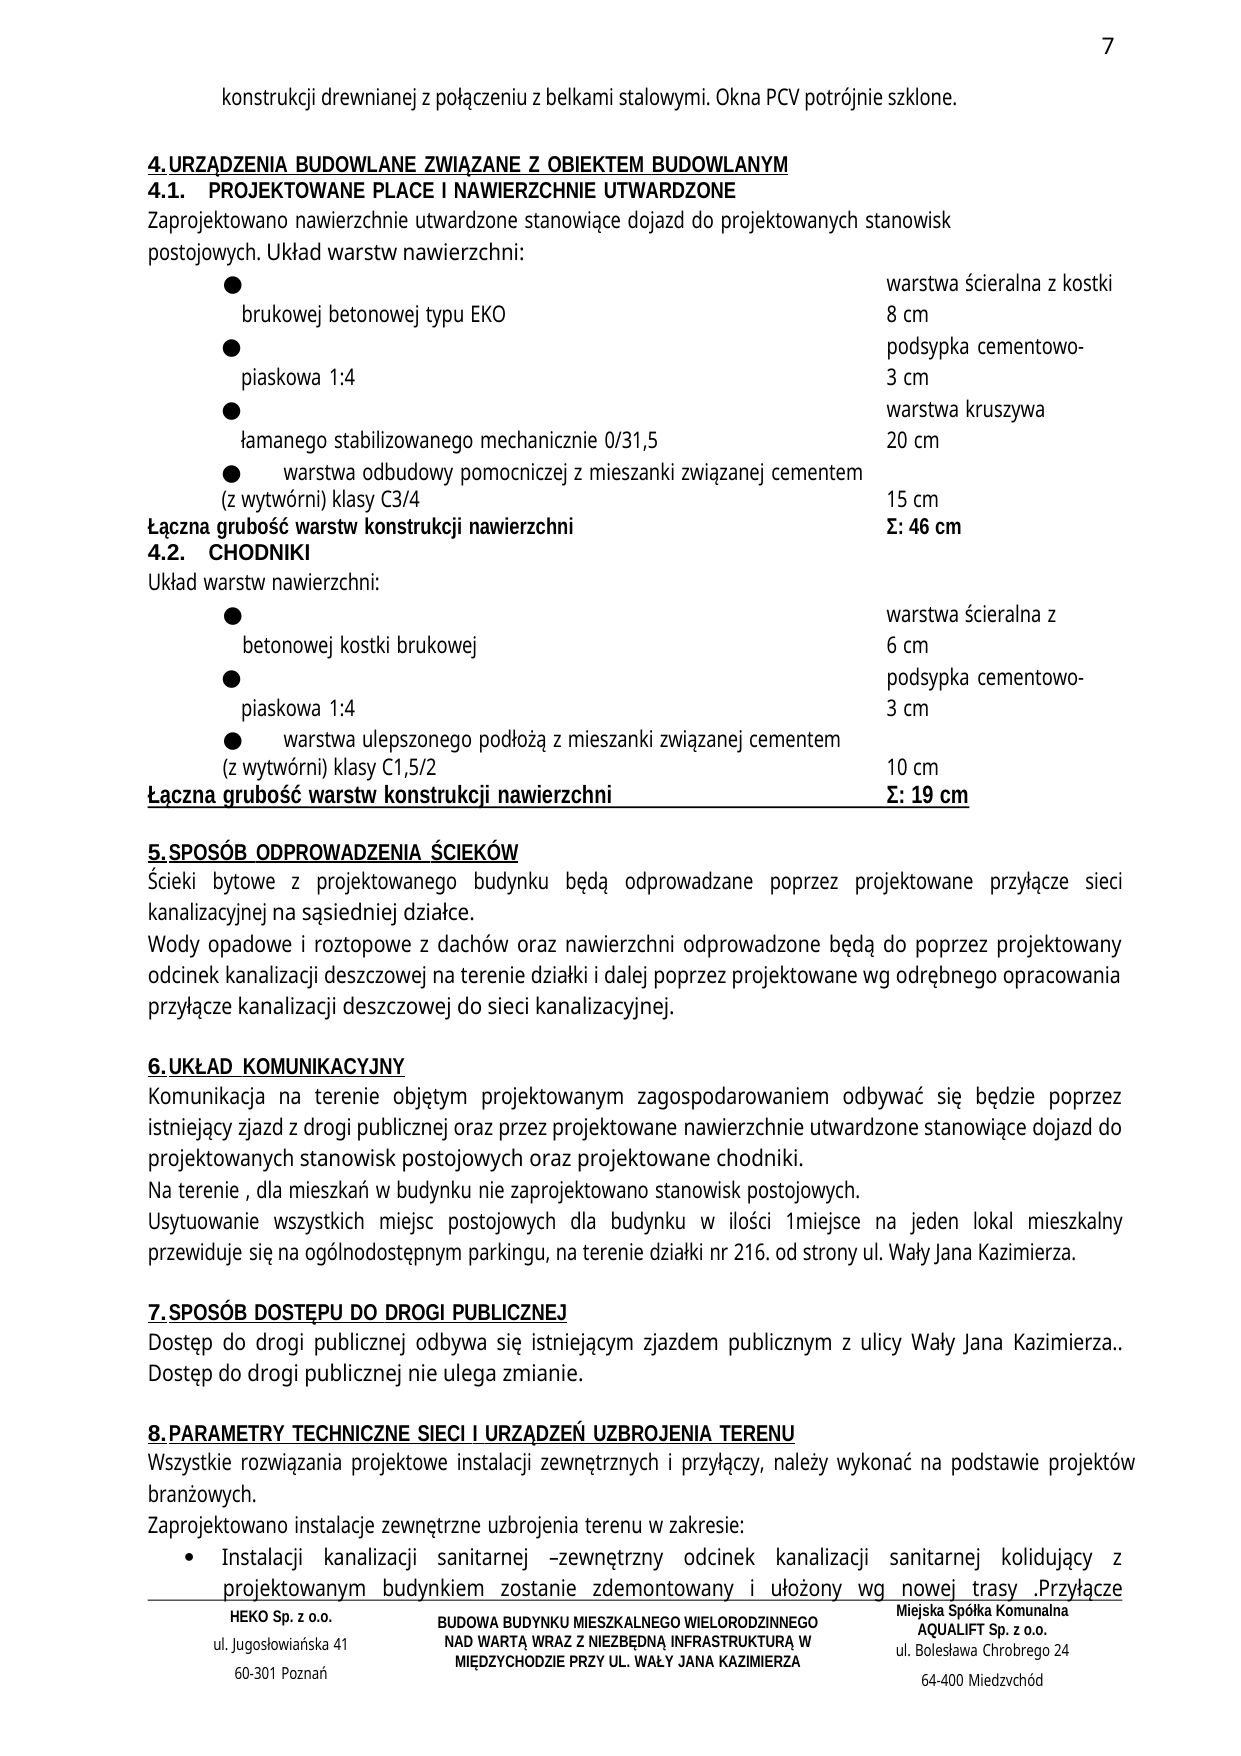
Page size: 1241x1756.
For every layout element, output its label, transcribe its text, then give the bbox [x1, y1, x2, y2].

list warstwa ulepszonego podłożą z mieszanki związanej cementem [223, 723, 1136, 754]
subtitle URZĄDZENIA BUDOWLANE ZWIĄZANE Z OBIEKTEM BUDOWLANYM [148, 151, 1136, 178]
list PROJEKTOWANE PLACE I NAWIERZCHNIE UTWARDZONE [148, 178, 1136, 204]
subtitle SPOSÓB DOSTĘPU DO DROGI PUBLICZNEJ [148, 1299, 1136, 1326]
text Dostęp do drogi publicznej odbywa się istniejącym zjazdem publicznym z ulicy Wały Jana Kazimierza.. Dostęp do drogi publicznej nie ulega zmianie. [148, 1326, 1123, 1388]
text Na terenie , dla mieszkań w budynku nie zaprojektowano stanowisk postojowych. [148, 1173, 1136, 1205]
text Zaprojektowano instalacje zewnętrzne uzbrojenia terenu w zakresie: [148, 1509, 1136, 1540]
subtitle PARAMETRY TECHNICZNE SIECI I URZĄDZEŃ UZBROJENIA TERENU [148, 1420, 1136, 1446]
text Zaprojektowano nawierzchnie utwardzone stanowiące dojazd do projektowanych stanowisk postojowych. Układ warstw nawierzchni: [148, 204, 1064, 267]
text (z wytwórni) klasy C3/4 15 cm [221, 487, 1136, 513]
list podsypka cementowo-piaskowa 1:4 3 cm [221, 661, 1136, 723]
list warstwa ścieralna z kostki brukowej betonowej typu EKO 8 cm [223, 267, 1136, 329]
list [221, 81, 1136, 112]
list podsypka cementowo-piaskowa 1:4 3 cm [221, 330, 1136, 392]
list warstwa odbudowy pomocniczej z mieszanki związanej cementem [221, 456, 1136, 487]
list CHODNIKI [148, 539, 1136, 566]
text Komunikacja na terenie objętym projektowanym zagospodarowaniem odbywać się będzie poprzez istniejący zjazd z drogi publicznej oraz przez projektowane nawierzchnie utwardzone stanowiące dojazd do projektowanych stanowisk postojowych oraz projektowane chodniki. [148, 1080, 1123, 1173]
text Układ warstw nawierzchni: [148, 566, 1136, 597]
text Usytuowanie wszystkich miejsc postojowych dla budynku w ilości 1miejsce na jeden lokal mieszkalny przewiduje się na ogólnodostępnym parkingu, na terenie działki nr 216. od strony ul. Wały Jana Kazimierza. [148, 1205, 1122, 1268]
subtitle Łączna grubość warstw konstrukcji nawierzchni Σ: 46 cm [148, 513, 1136, 539]
text Łączna grubość warstw konstrukcji nawierzchni Σ: 19 cm [148, 781, 1136, 809]
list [185, 1540, 1123, 1603]
list warstwa ścieralna z betonowej kostki brukowej 6 cm [223, 598, 1136, 660]
text (z wytwórni) klasy C1,5/2 10 cm [223, 755, 1136, 781]
subtitle UKŁAD KOMUNIKACYJNY [148, 1053, 1136, 1079]
subtitle SPOSÓB ODPROWADZENIA ŚCIEKÓW [148, 838, 1136, 865]
list warstwa kruszywa łamanego stabilizowanego mechanicznie 0/31,5 20 cm [221, 393, 1136, 455]
text Ścieki bytowe z projektowanego budynku będą odprowadzane poprzez projektowane przyłącze sieci kanalizacyjnej na sąsiedniej działce. [148, 865, 1123, 927]
text Wody opadowe i roztopowe z dachów oraz nawierzchni odprowadzone będą do poprzez projektowany odcinek kanalizacji deszczowej na terenie działki i dalej poprzez projektowane wg odrębnego opracowania przyłącze kanalizacji deszczowej do sieci kanalizacyjnej. [148, 928, 1123, 1021]
text Wszystkie rozwiązania projektowe instalacji zewnętrznych i przyłączy, należy wykonać na podstawie projektów branżowych. [148, 1446, 1136, 1509]
